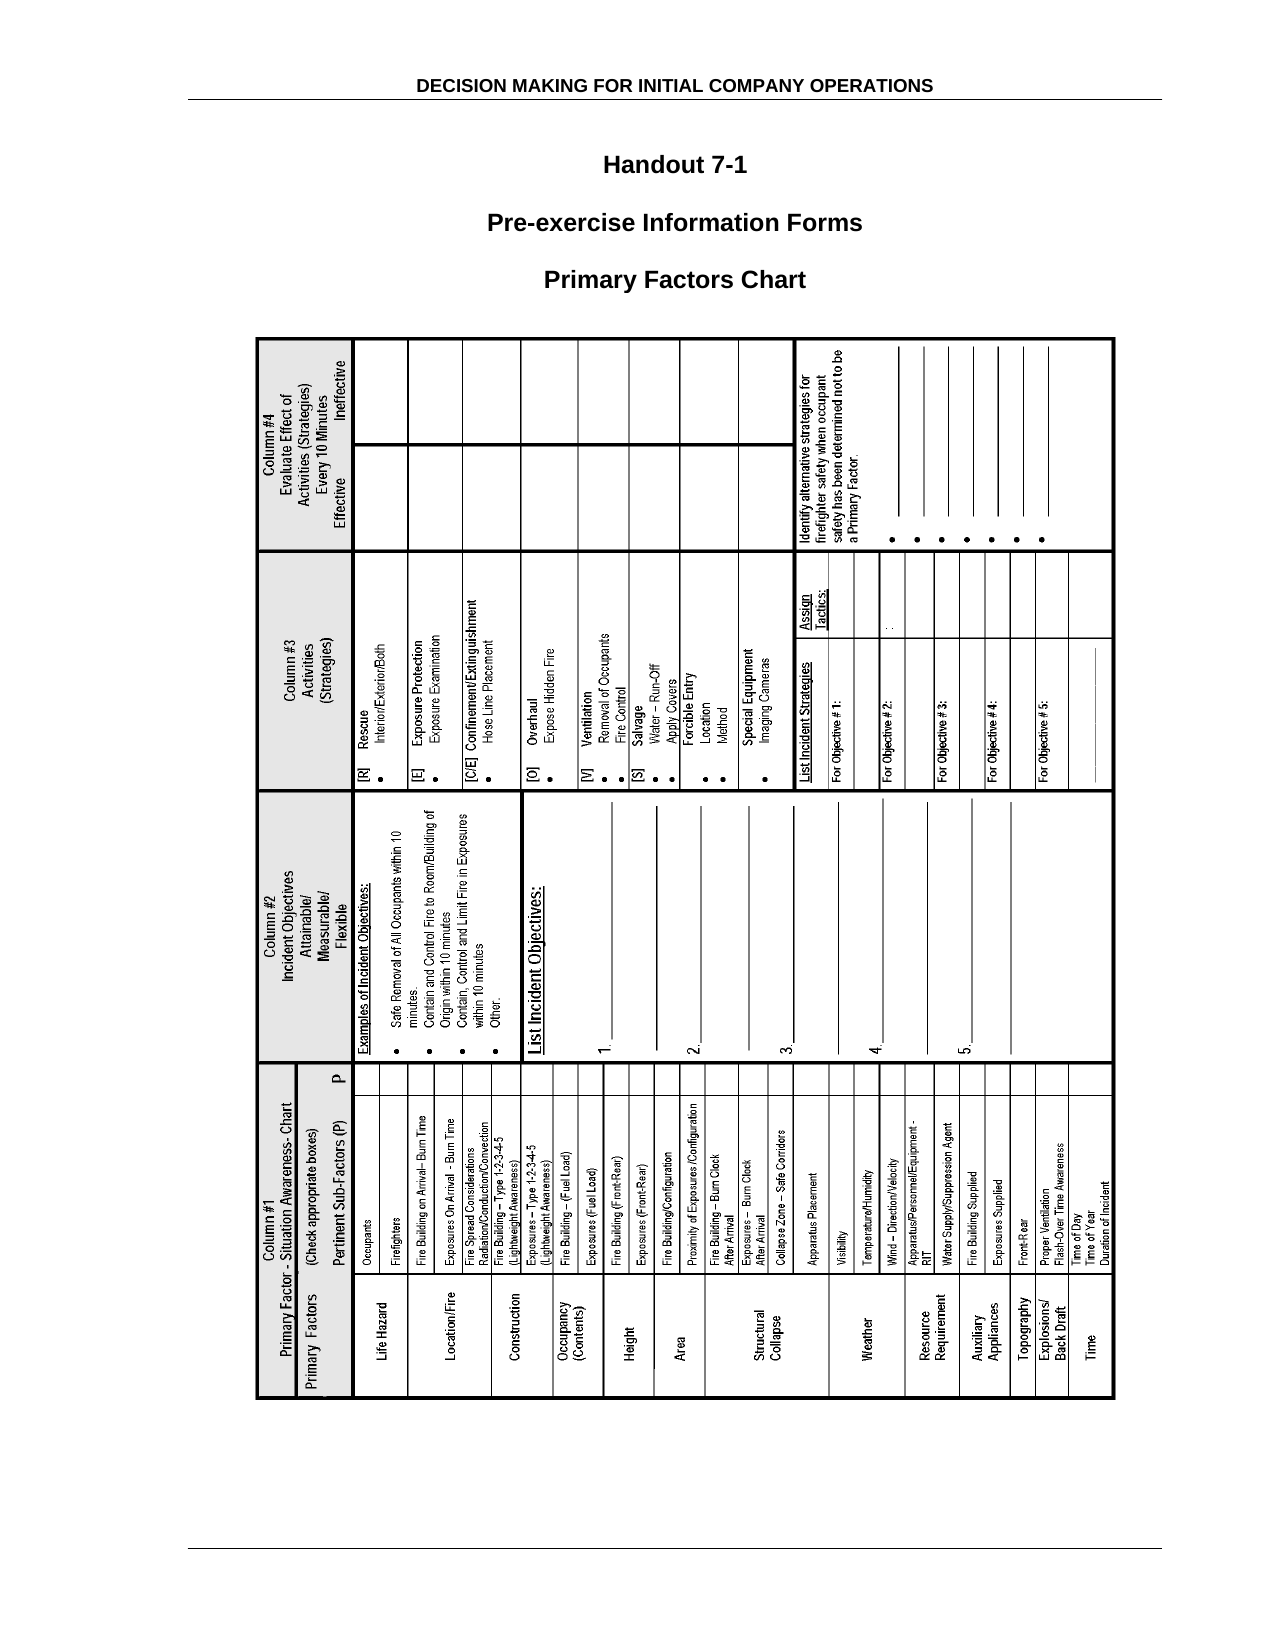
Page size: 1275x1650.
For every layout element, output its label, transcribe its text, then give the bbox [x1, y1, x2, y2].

text Primary Factors Chart [187, 265, 1162, 294]
title Pre-exercise Information Forms [187, 207, 1162, 236]
title Handout 7-1 [187, 150, 1162, 179]
